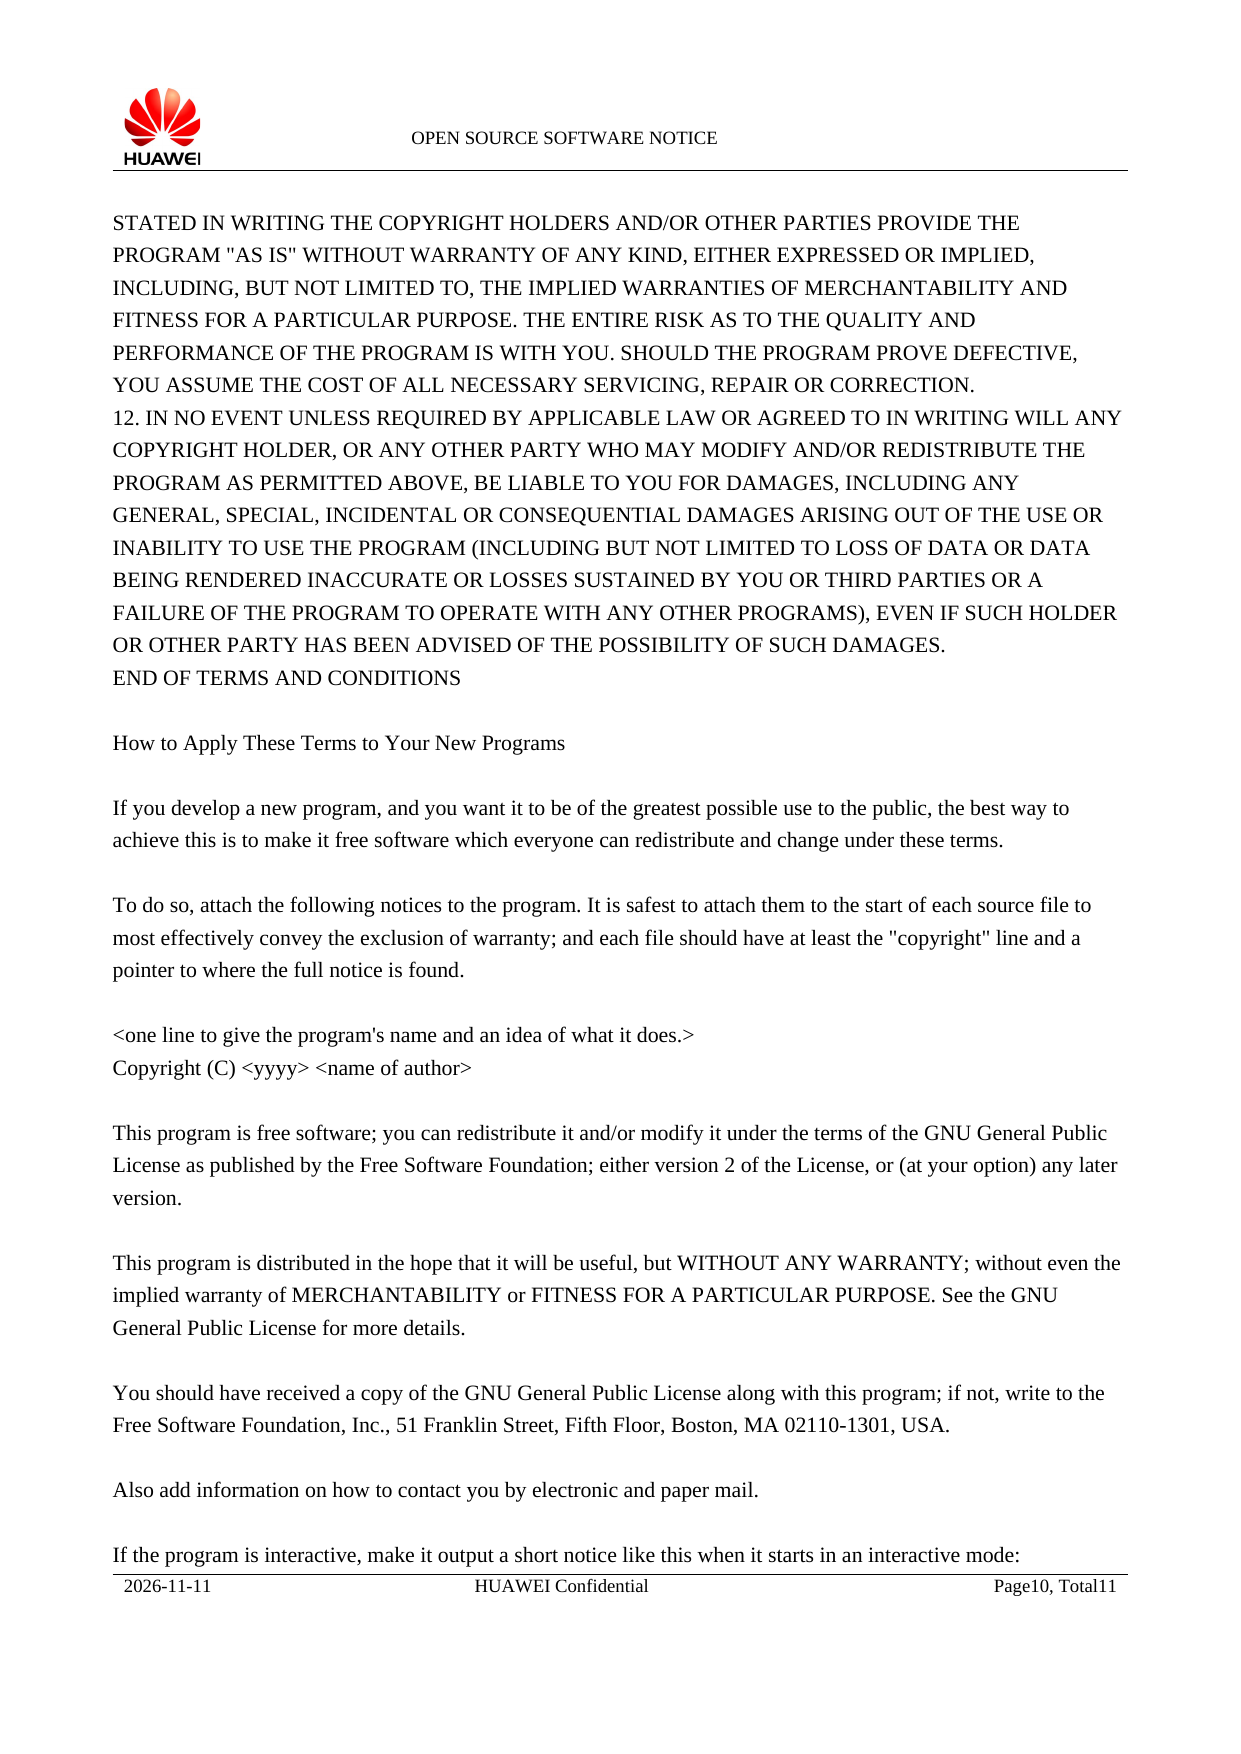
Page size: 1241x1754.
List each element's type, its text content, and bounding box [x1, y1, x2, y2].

picture [124, 88, 201, 165]
